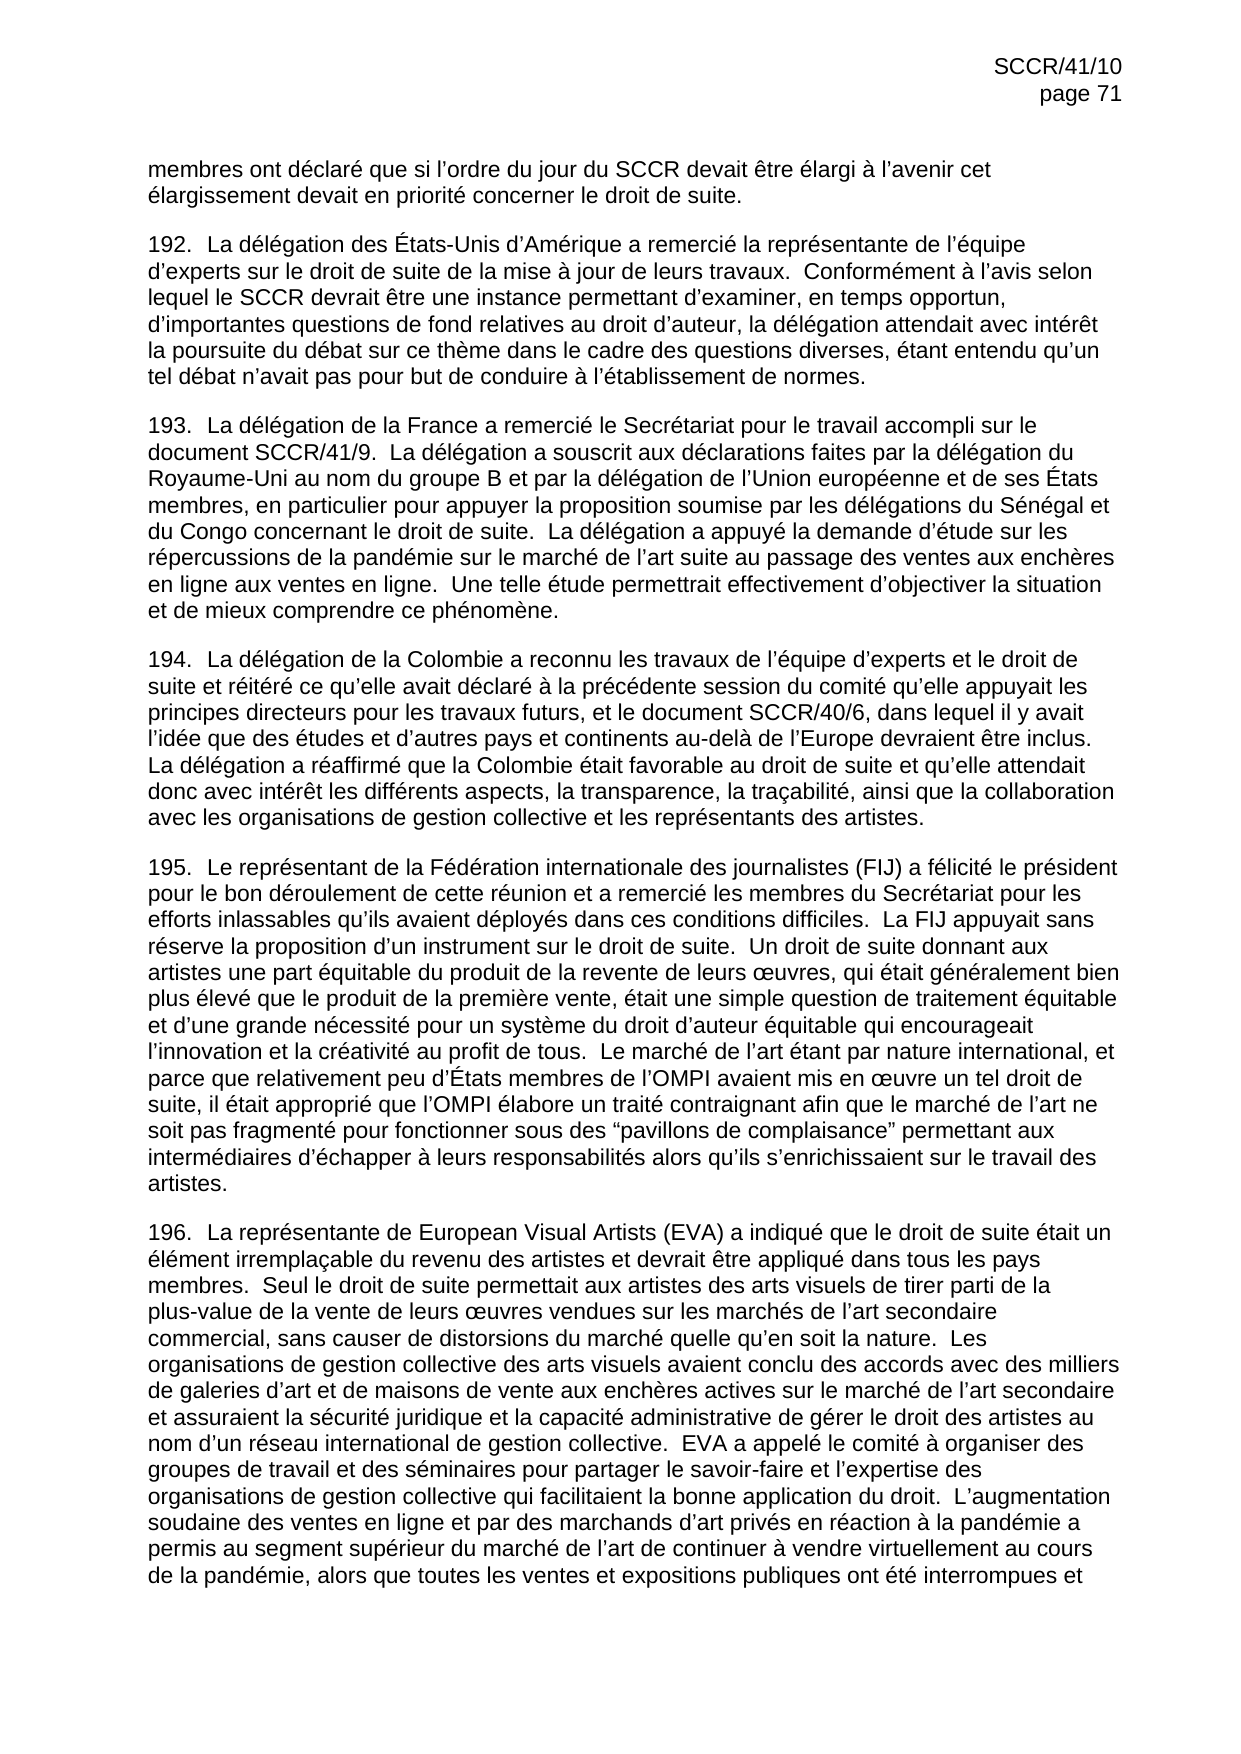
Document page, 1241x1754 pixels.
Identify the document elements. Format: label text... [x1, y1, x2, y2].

text La délégation de la Colombie a reconnu les travaux de l’équipe d’experts et le droit de suite et réitéré ce qu’elle avait déclaré à la précédente session du comité qu’elle appuyait les principes directeurs pour les travaux futurs, et le document SCCR/40/6, dans lequel il y avait l’idée que des études et d’autres pays et continents au-delà de l’Europe devraient être inclus. La délégation a réaffirmé que la Colombie était favorable au droit de suite et qu’elle attendait donc avec intérêt les différents aspects, la transparence, la traçabilité, ainsi que la collaboration avec les organisations de gestion collective et les représentants des artistes. [148, 646, 1122, 831]
text La délégation de la France a remercié le Secrétariat pour le travail accompli sur le document SCCR/41/9. La délégation a souscrit aux déclarations faites par la délégation du Royaume-Uni au nom du groupe B et par la délégation de l’Union européenne et de ses États membres, en particulier pour appuyer la proposition soumise par les délégations du Sénégal et du Congo concernant le droit de suite. La délégation a appuyé la demande d’étude sur les répercussions de la pandémie sur le marché de l’art suite au passage des ventes aux enchères en ligne aux ventes en ligne. Une telle étude permettrait effectivement d’objectiver la situation et de mieux comprendre ce phénomène. [148, 412, 1122, 623]
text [148, 1219, 1122, 1588]
text Le représentant de la Fédération internationale des journalistes (FIJ) a félicité le président pour le bon déroulement de cette réunion et a remercié les membres du Secrétariat pour les efforts inlassables qu’ils avaient déployés dans ces conditions difficiles. La FIJ appuyait sans réserve la proposition d’un instrument sur le droit de suite. Un droit de suite donnant aux artistes une part équitable du produit de la revente de leurs œuvres, qui était généralement bien plus élevé que le produit de la première vente, était une simple question de traitement équitable et d’une grande nécessité pour un système du droit d’auteur équitable qui encourageait l’innovation et la créativité au profit de tous. Le marché de l’art étant par nature international, et parce que relativement peu d’États membres de l’OMPI avaient mis en œuvre un tel droit de suite, il était approprié que l’OMPI élabore un traité contraignant afin que le marché de l’art ne soit pas fragmenté pour fonctionner sous des “pavillons de complaisance” permettant aux intermédiaires d’échapper à leurs responsabilités alors qu’ils s’enrichissaient sur le travail des artistes. [148, 854, 1122, 1196]
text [148, 156, 1122, 208]
text La délégation des États-Unis d’Amérique a remercié la représentante de l’équipe d’experts sur le droit de suite de la mise à jour de leurs travaux. Conformément à l’avis selon lequel le SCCR devrait être une instance permettant d’examiner, en temps opportun, d’importantes questions de fond relatives au droit d’auteur, la délégation attendait avec intérêt la poursuite du débat sur ce thème dans le cadre des questions diverses, étant entendu qu’un tel débat n’avait pas pour but de conduire à l’établissement de normes. [148, 231, 1122, 389]
